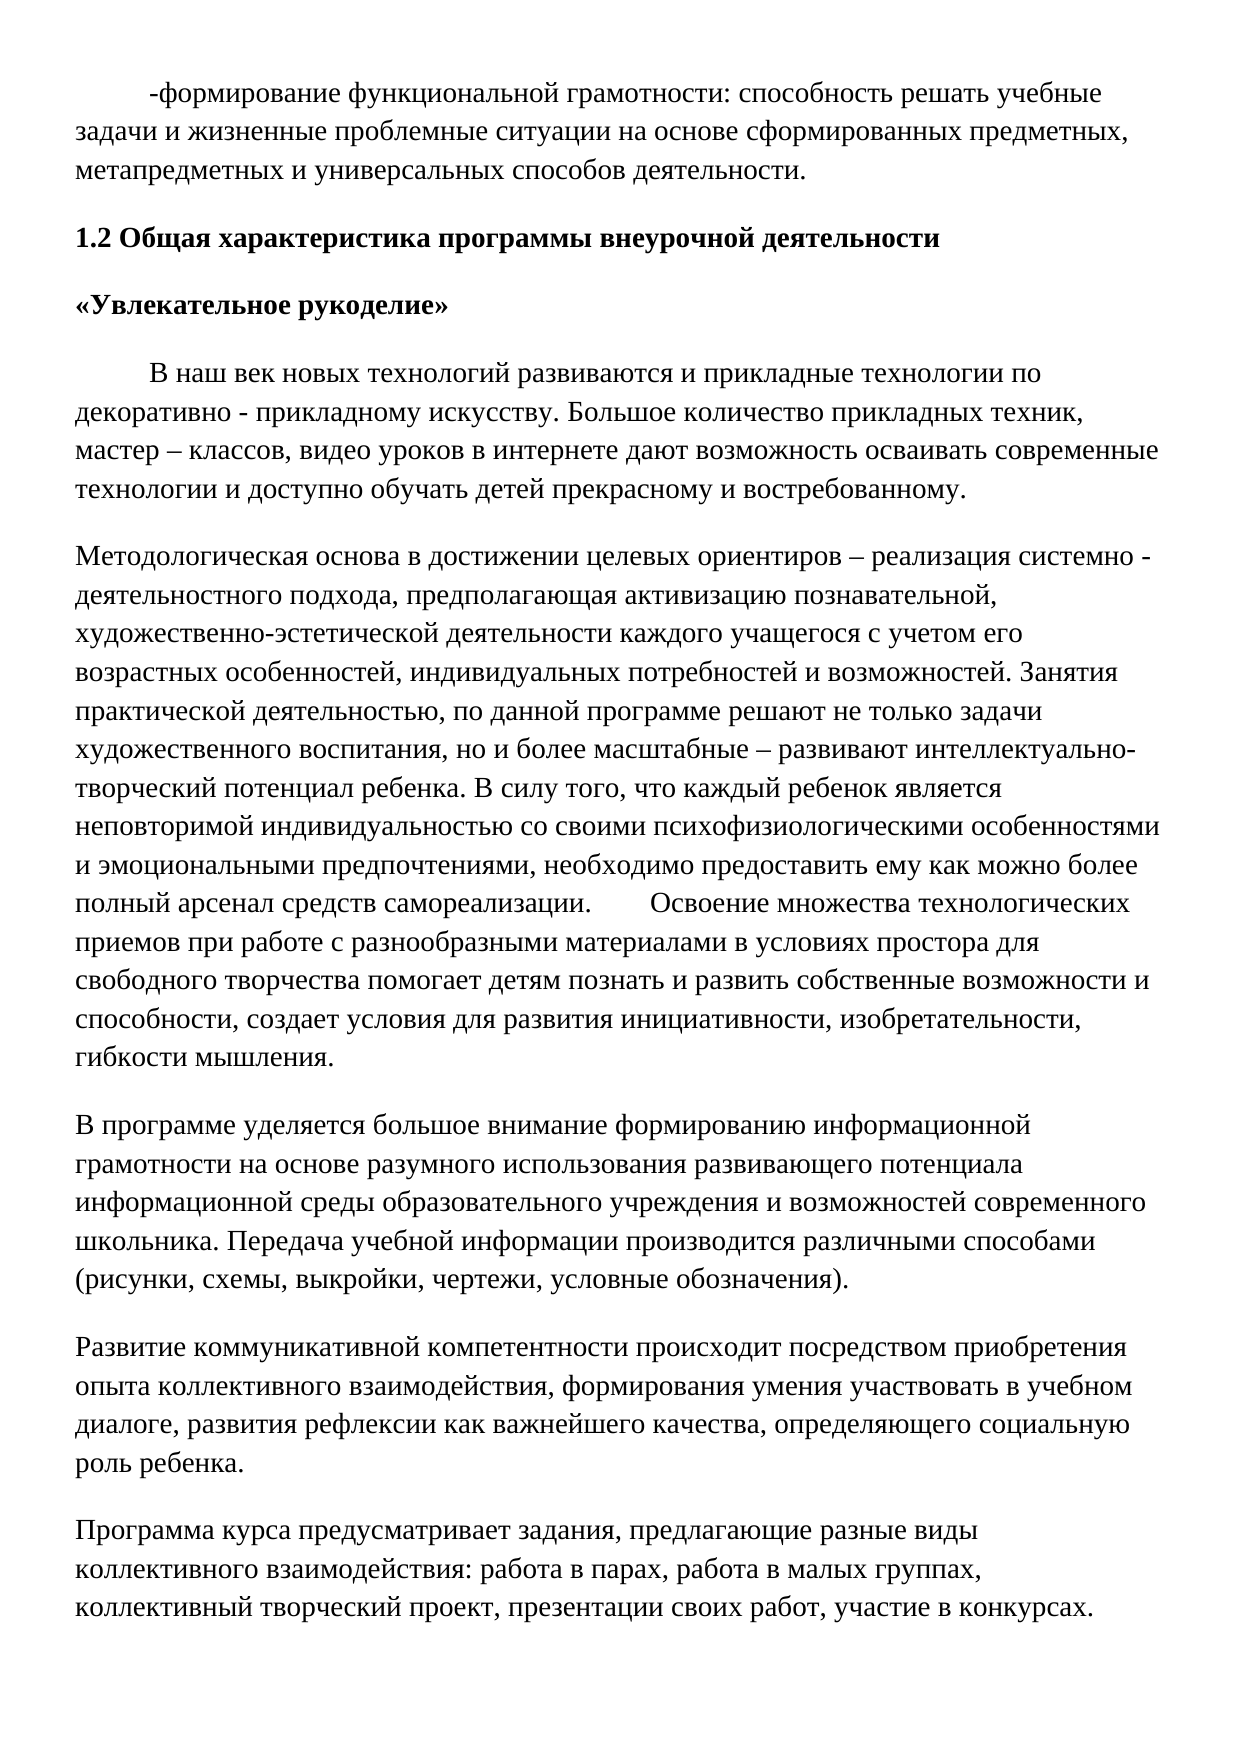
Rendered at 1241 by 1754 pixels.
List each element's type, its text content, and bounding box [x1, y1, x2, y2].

text «Увлекательное рукоделие» [75, 287, 1165, 321]
text Развитие коммуникативной компетентности происходит посредством приобретения опыта коллективного взаимодействия, формирования умения участвовать в учебном диалоге, развития рефлексии как важнейшего качества, определяющего социальную роль ребенка. [75, 1329, 1165, 1478]
text Программа курса предусматривает задания, предлагающие разные виды коллективного взаимодействия: работа в парах, работа в малых группах, коллективный творческий проект, презентации своих работ, участие в конкурсах. [75, 1512, 1165, 1623]
text В программе уделяется большое внимание формированию информационной грамотности на основе разумного использования развивающего потенциала информационной среды образовательного учреждения и возможностей современного школьника. Передача учебной информации производится различными способами (рисунки, схемы, выкройки, чертежи, условные обозначения). [75, 1107, 1165, 1295]
text Методологическая основа в достижении целевых ориентиров – реализация системно - деятельностного подхода, предполагающая активизацию познавательной, художественно-эстетической деятельности каждого учащегося с учетом его возрастных особенностей, индивидуальных потребностей и возможностей. Занятия практической деятельностью, по данной программе решают не только задачи художественного воспитания, но и более масштабные – развивают интеллектуально-творческий потенциал ребенка. В силу того, что каждый ребенок является неповторимой индивидуальностью со своими психофизиологическими особенностями и эмоциональными предпочтениями, необходимо предоставить ему как можно более полный арсенал средств самореализации. Освоение множества технологических приемов при работе с разнообразными материалами в условиях простора для свободного творчества помогает детям познать и развить собственные возможности и способности, создает условия для развития инициативности, изобретательности, гибкости мышления. [75, 538, 1165, 1073]
text 1.2 Общая характеристика программы внеурочной деятельности [75, 220, 1165, 253]
text -формирование функциональной грамотности: способность решать учебные задачи и жизненные проблемные ситуации на основе сформированных предметных, метапредметных и универсальных способов деятельности. [75, 75, 1165, 186]
list В наш век новых технологий развиваются и прикладные технологии по декоративно - прикладному искусству. Большое количество прикладных техник, мастер – классов, видео уроков в интернете дают возможность осваивать современные технологии и доступно обучать детей прекрасному и востребованному. [75, 355, 1165, 504]
